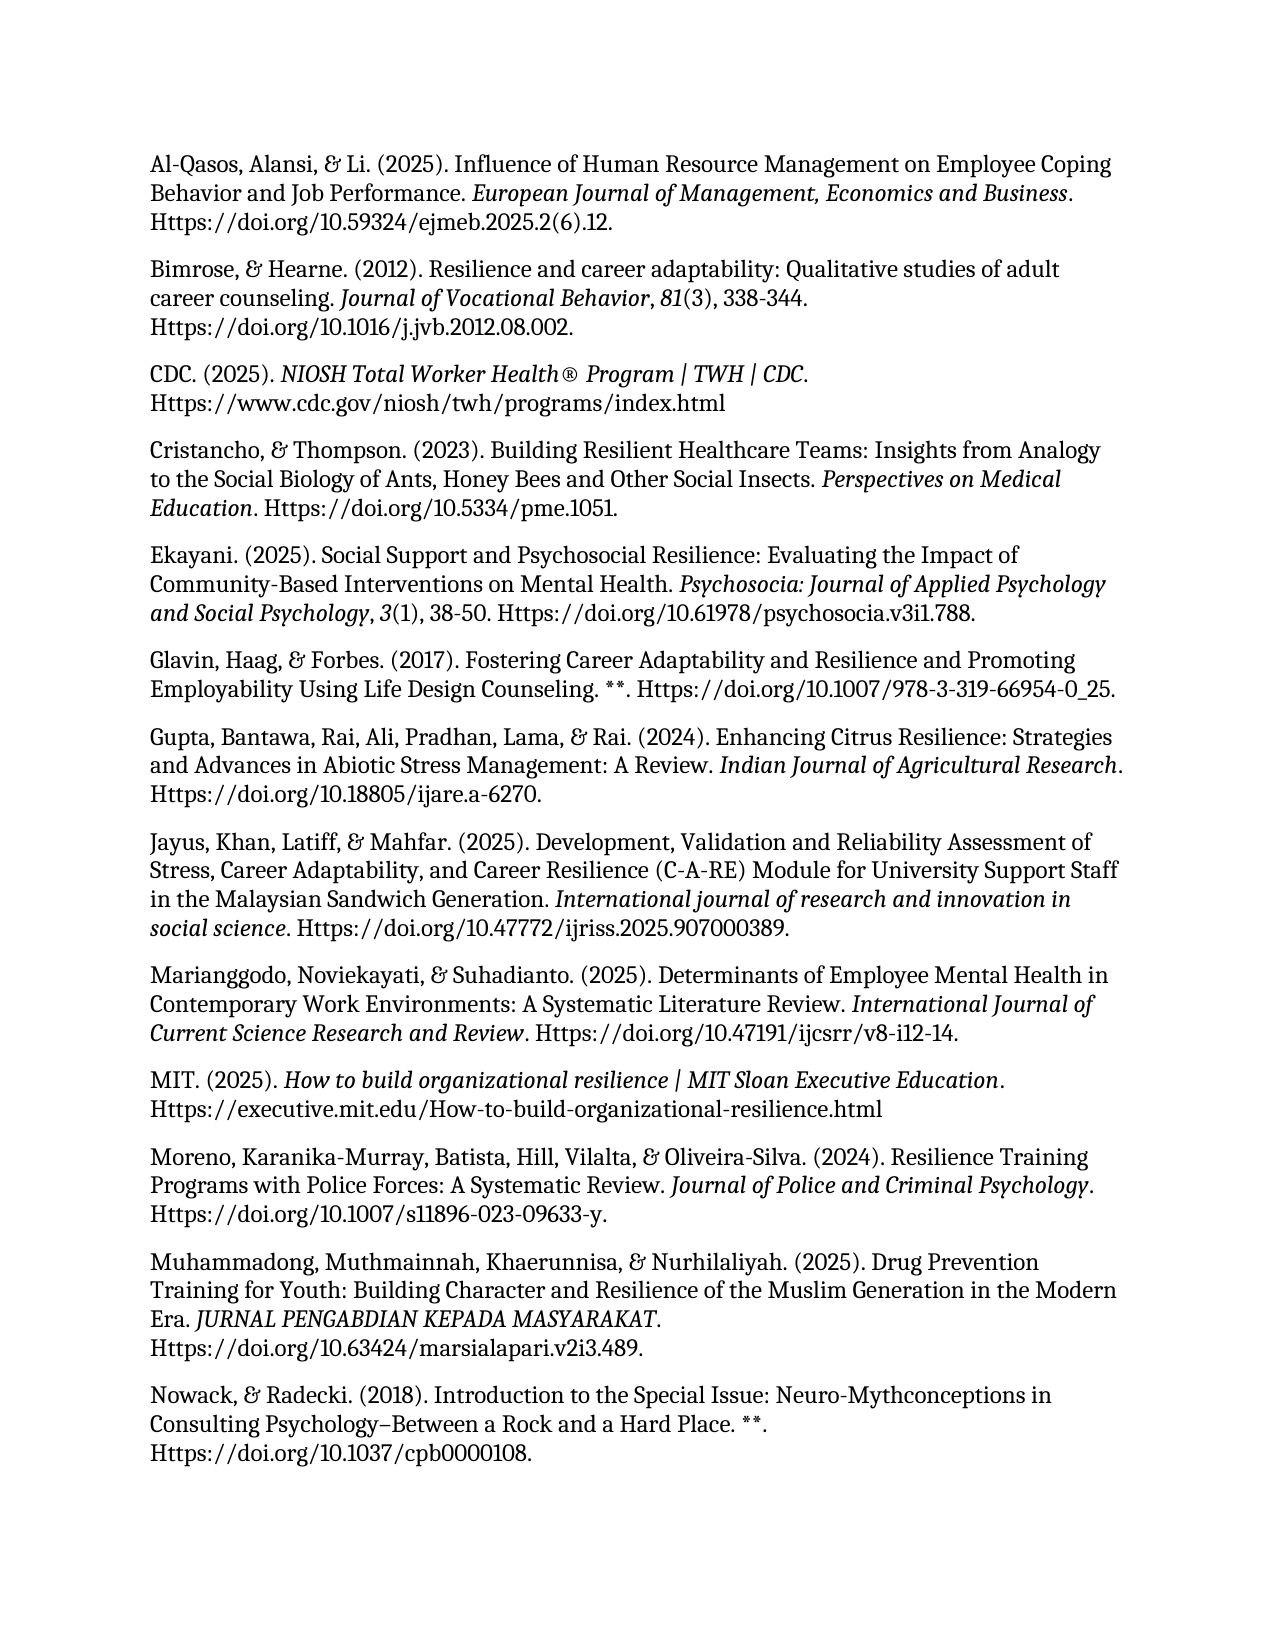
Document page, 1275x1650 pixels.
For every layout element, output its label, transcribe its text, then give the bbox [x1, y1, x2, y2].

text MIT. (2025). How to build organizational resilience | MIT Sloan Executive Education. Https://executive.mit.edu/How-to-build-organizational-resilience.html [150, 1066, 1125, 1124]
text Gupta, Bantawa, Rai, Ali, Pradhan, Lama, & Rai. (2024). Enhancing Citrus Resilience: Strategies and Advances in Abiotic Stress Management: A Review. Indian Journal of Agricultural Research. Https://doi.org/10.18805/ijare.a-6270. [150, 722, 1125, 809]
text Marianggodo, Noviekayati, & Suhadianto. (2025). Determinants of Employee Mental Health in Contemporary Work Environments: A Systematic Literature Review. International Journal of Current Science Research and Review. Https://doi.org/10.47191/ijcsrr/v8-i12-14. [150, 961, 1125, 1047]
text Bimrose, & Hearne. (2012). Resilience and career adaptability: Qualitative studies of adult career counseling. Journal of Vocational Behavior, 81(3), 338-344. Https://doi.org/10.1016/j.jvb.2012.08.002. [150, 255, 1125, 341]
text Glavin, Haag, & Forbes. (2017). Fostering Career Adaptability and Resilience and Promoting Employability Using Life Design Counseling. **. Https://doi.org/10.1007/978-3-319-66954-0_25. [150, 646, 1125, 704]
text Ekayani. (2025). Social Support and Psychosocial Resilience: Evaluating the Impact of Community-Based Interventions on Mental Health. Psychosocia: Journal of Applied Psychology and Social Psychology, 3(1), 38-50. Https://doi.org/10.61978/psychosocia.v3i1.788. [150, 541, 1125, 627]
text Jayus, Khan, Latiff, & Mahfar. (2025). Development, Validation and Reliability Assessment of Stress, Career Adaptability, and Career Resilience (C-A-RE) Module for University Support Staff in the Malaysian Sandwich Generation. International journal of research and innovation in social science. Https://doi.org/10.47772/ijriss.2025.907000389. [150, 827, 1125, 942]
text CDC. (2025). NIOSH Total Worker Health® Program | TWH | CDC. Https://www.cdc.gov/niosh/twh/programs/index.html [150, 360, 1125, 417]
text Nowack, & Radecki. (2018). Introduction to the Special Issue: Neuro-Mythconceptions in Consulting Psychology–Between a Rock and a Hard Place. **. Https://doi.org/10.1037/cpb0000108. [150, 1381, 1125, 1467]
text Al-Qasos, Alansi, & Li. (2025). Influence of Human Resource Management on Employee Coping Behavior and Job Performance. European Journal of Management, Economics and Business. Https://doi.org/10.59324/ejmeb.2025.2(6).12. [150, 150, 1125, 236]
text Cristancho, & Thompson. (2023). Building Resilient Healthcare Teams: Insights from Analogy to the Social Biology of Ants, Honey Bees and Other Social Insects. Perspectives on Medical Education. Https://doi.org/10.5334/pme.1051. [150, 436, 1125, 522]
text Moreno, Karanika-Murray, Batista, Hill, Vilalta, & Oliveira-Silva. (2024). Resilience Training Programs with Police Forces: A Systematic Review. Journal of Police and Criminal Psychology. Https://doi.org/10.1007/s11896-023-09633-y. [150, 1142, 1125, 1229]
text Muhammadong, Muthmainnah, Khaerunnisa, & Nurhilaliyah. (2025). Drug Prevention Training for Youth: Building Character and Resilience of the Muslim Generation in the Modern Era. JURNAL PENGABDIAN KEPADA MASYARAKAT. Https://doi.org/10.63424/marsialapari.v2i3.489. [150, 1247, 1125, 1362]
